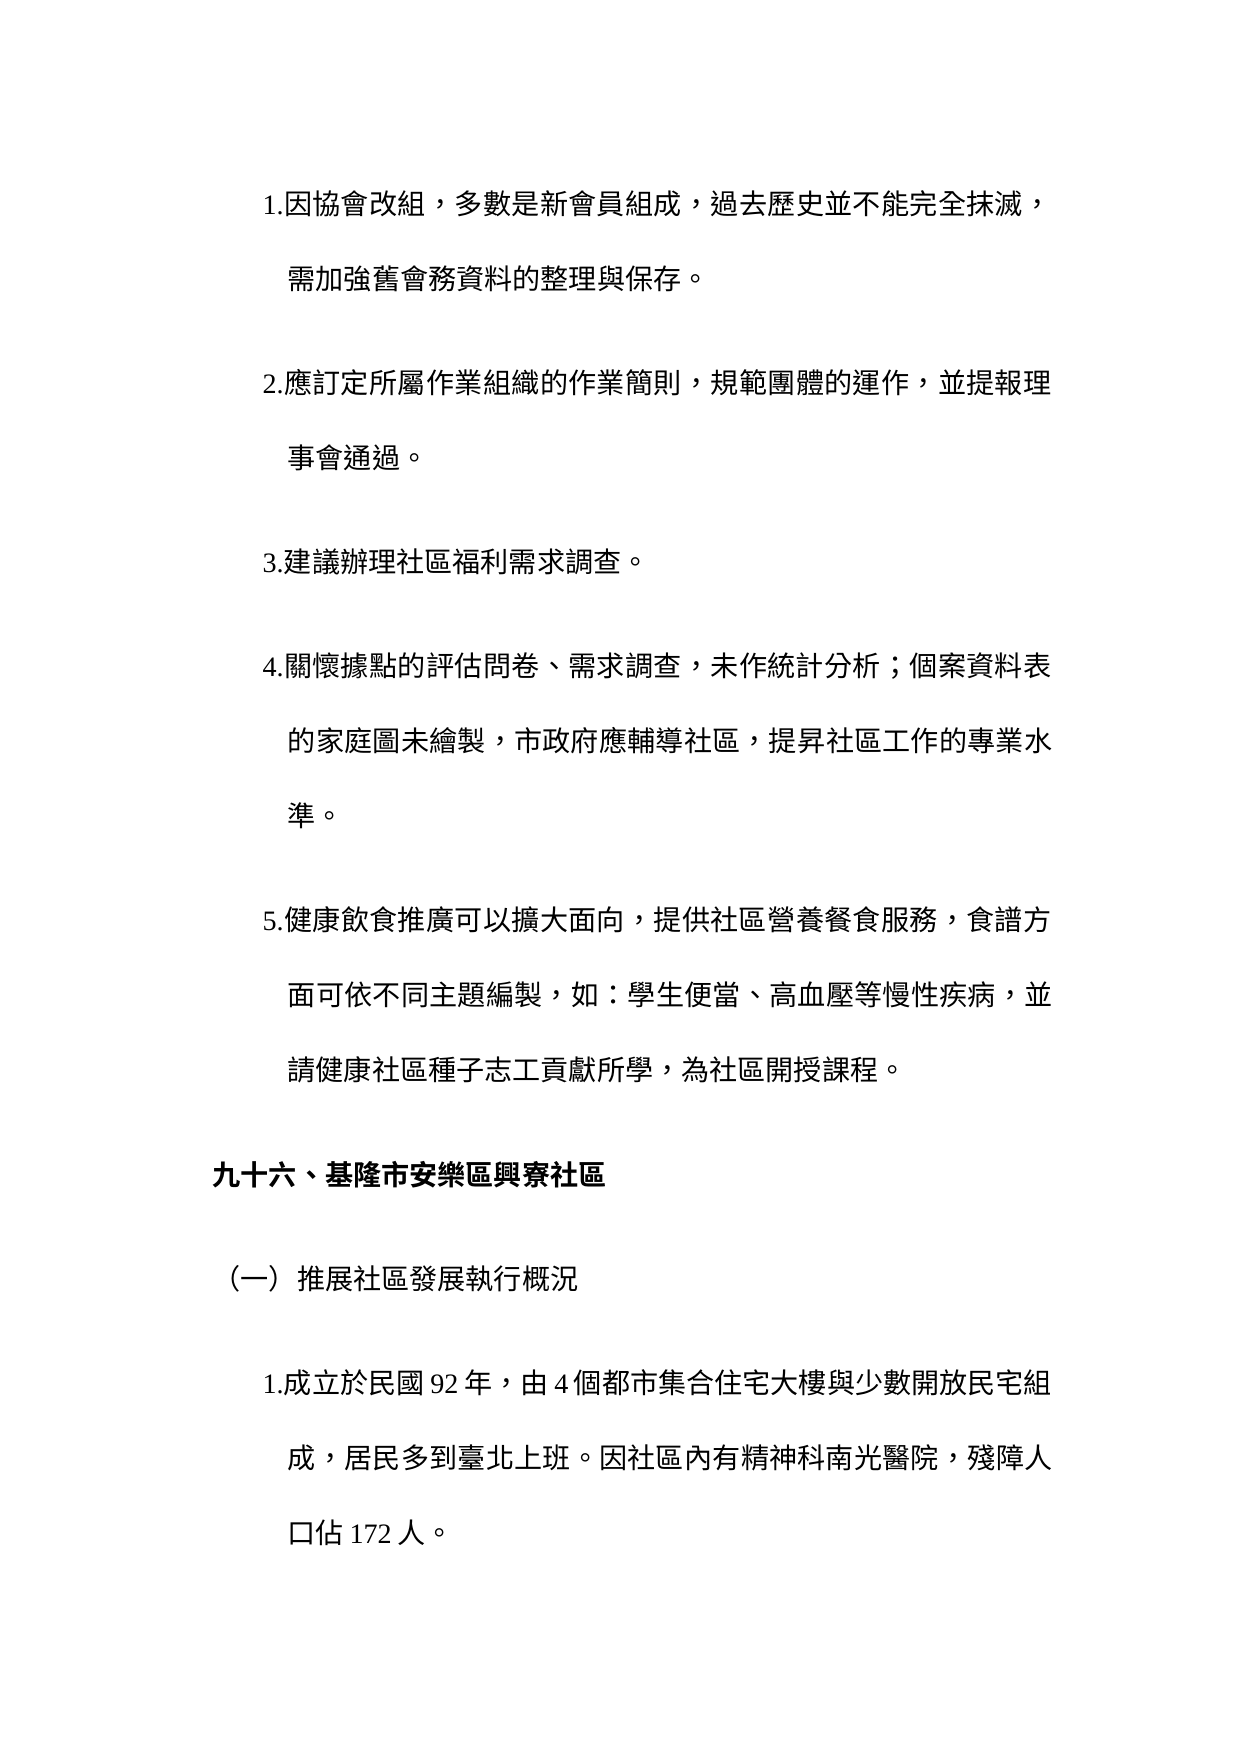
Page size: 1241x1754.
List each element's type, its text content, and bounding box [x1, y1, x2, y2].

text 九十六、基隆市安樂區興寮社區 [187, 1135, 1053, 1210]
text 2.應訂定所屬作業組織的作業簡則，規範團體的運作，並提報理事會通過。 [262, 344, 1053, 494]
text 3.建議辦理社區福利需求調查。 [262, 523, 1053, 598]
text （一）推展社區發展執行概況 [187, 1239, 1053, 1314]
text 1.成立於民國92年，由4個都市集合住宅大樓與少數開放民宅組成，居民多到臺北上班。因社區內有精神科南光醫院，殘障人口佔172人。 [262, 1344, 1053, 1569]
text 4.關懷據點的評估問卷、需求調查，未作統計分析；個案資料表的家庭圖未繪製，市政府應輔導社區，提昇社區工作的專業水準。 [262, 627, 1053, 852]
text 5.健康飲食推廣可以擴大面向，提供社區營養餐食服務，食譜方面可依不同主題編製，如：學生便當、高血壓等慢性疾病，並請健康社區種子志工貢獻所學，為社區開授課程。 [262, 881, 1053, 1106]
text 1.因協會改組，多數是新會員組成，過去歷史並不能完全抹滅，需加強舊會務資料的整理與保存。 [262, 164, 1053, 314]
